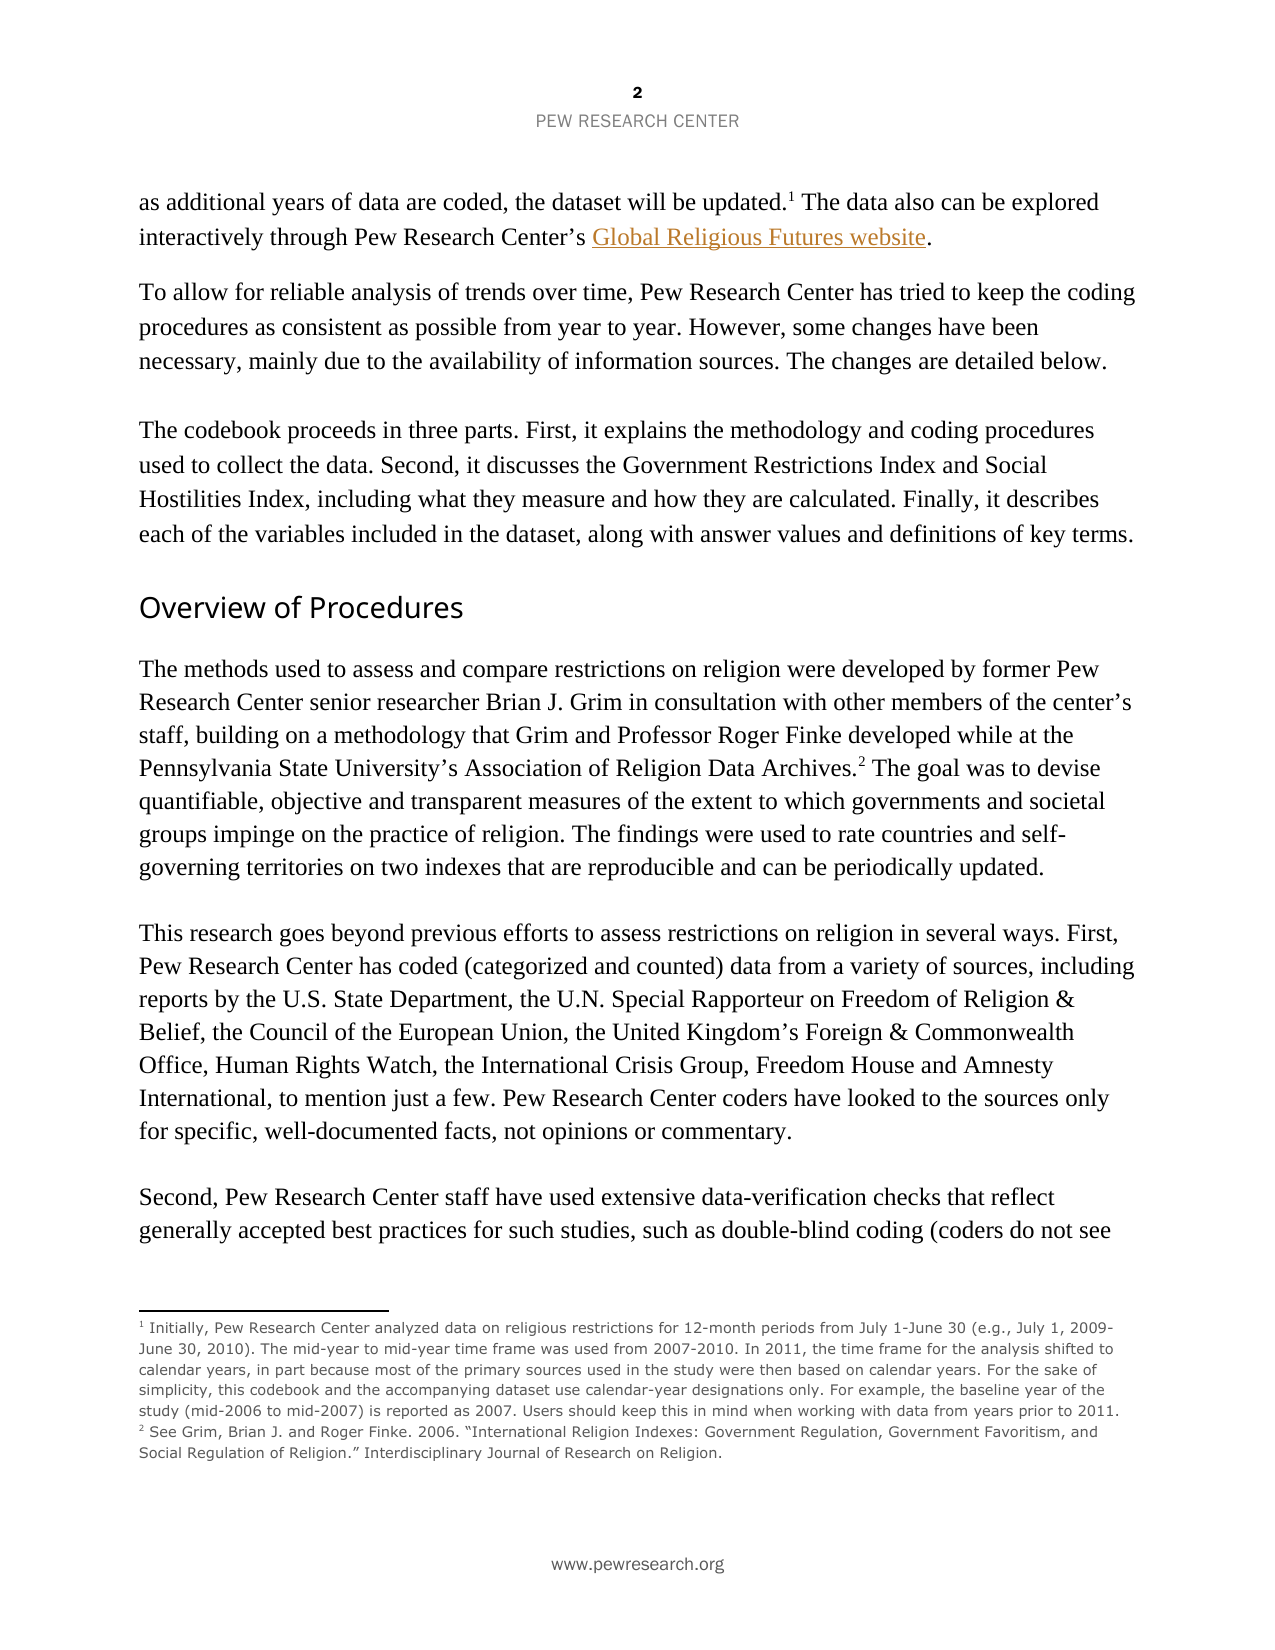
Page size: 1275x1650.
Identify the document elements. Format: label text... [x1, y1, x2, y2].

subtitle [139, 187, 1136, 251]
text The methods used to assess and compare restrictions on religion were developed by former Pew Research Center senior researcher Brian J. Grim in consultation with other members of the center’s staff, building on a methodology that Grim and Professor Roger Finke developed while at the Pennsylvania State University’s Association of Religion Data Archives. The goal was to devise quantifiable, objective and transparent measures of the extent to which governments and societal groups impinge on the practice of religion. The findings were used to rate countries and self-governing territories on two indexes that are reproducible and can be periodically updated. [139, 654, 1136, 881]
text The codebook proceeds in three parts. First, it explains the methodology and coding procedures used to collect the data. Second, it discusses the Government Restrictions Index and Social Hostilities Index, including what they measure and how they are calculated. Finally, it describes each of the variables included in the dataset, along with answer values and definitions of key terms. [139, 415, 1136, 547]
text This research goes beyond previous efforts to assess restrictions on religion in several ways. First, Pew Research Center has coded (categorized and counted) data from a variety of sources, including reports by the U.S. State Department, the U.N. Special Rapporteur on Freedom of Religion & Belief, the Council of the European Union, the United Kingdom’s Foreign & Commonwealth Office, Human Rights Watch, the International Crisis Group, Freedom House and Amnesty International, to mention just a few. Pew Research Center coders have looked to the sources only for specific, well-documented facts, not opinions or commentary. [139, 918, 1136, 1145]
text To allow for reliable analysis of trends over time, Pew Research Center has tried to keep the coding procedures as consistent as possible from year to year. However, some changes have been necessary, mainly due to the availability of information sources. The changes are detailed below. [139, 277, 1136, 375]
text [139, 1182, 1136, 1244]
subtitle Overview of Procedures [139, 588, 1136, 627]
